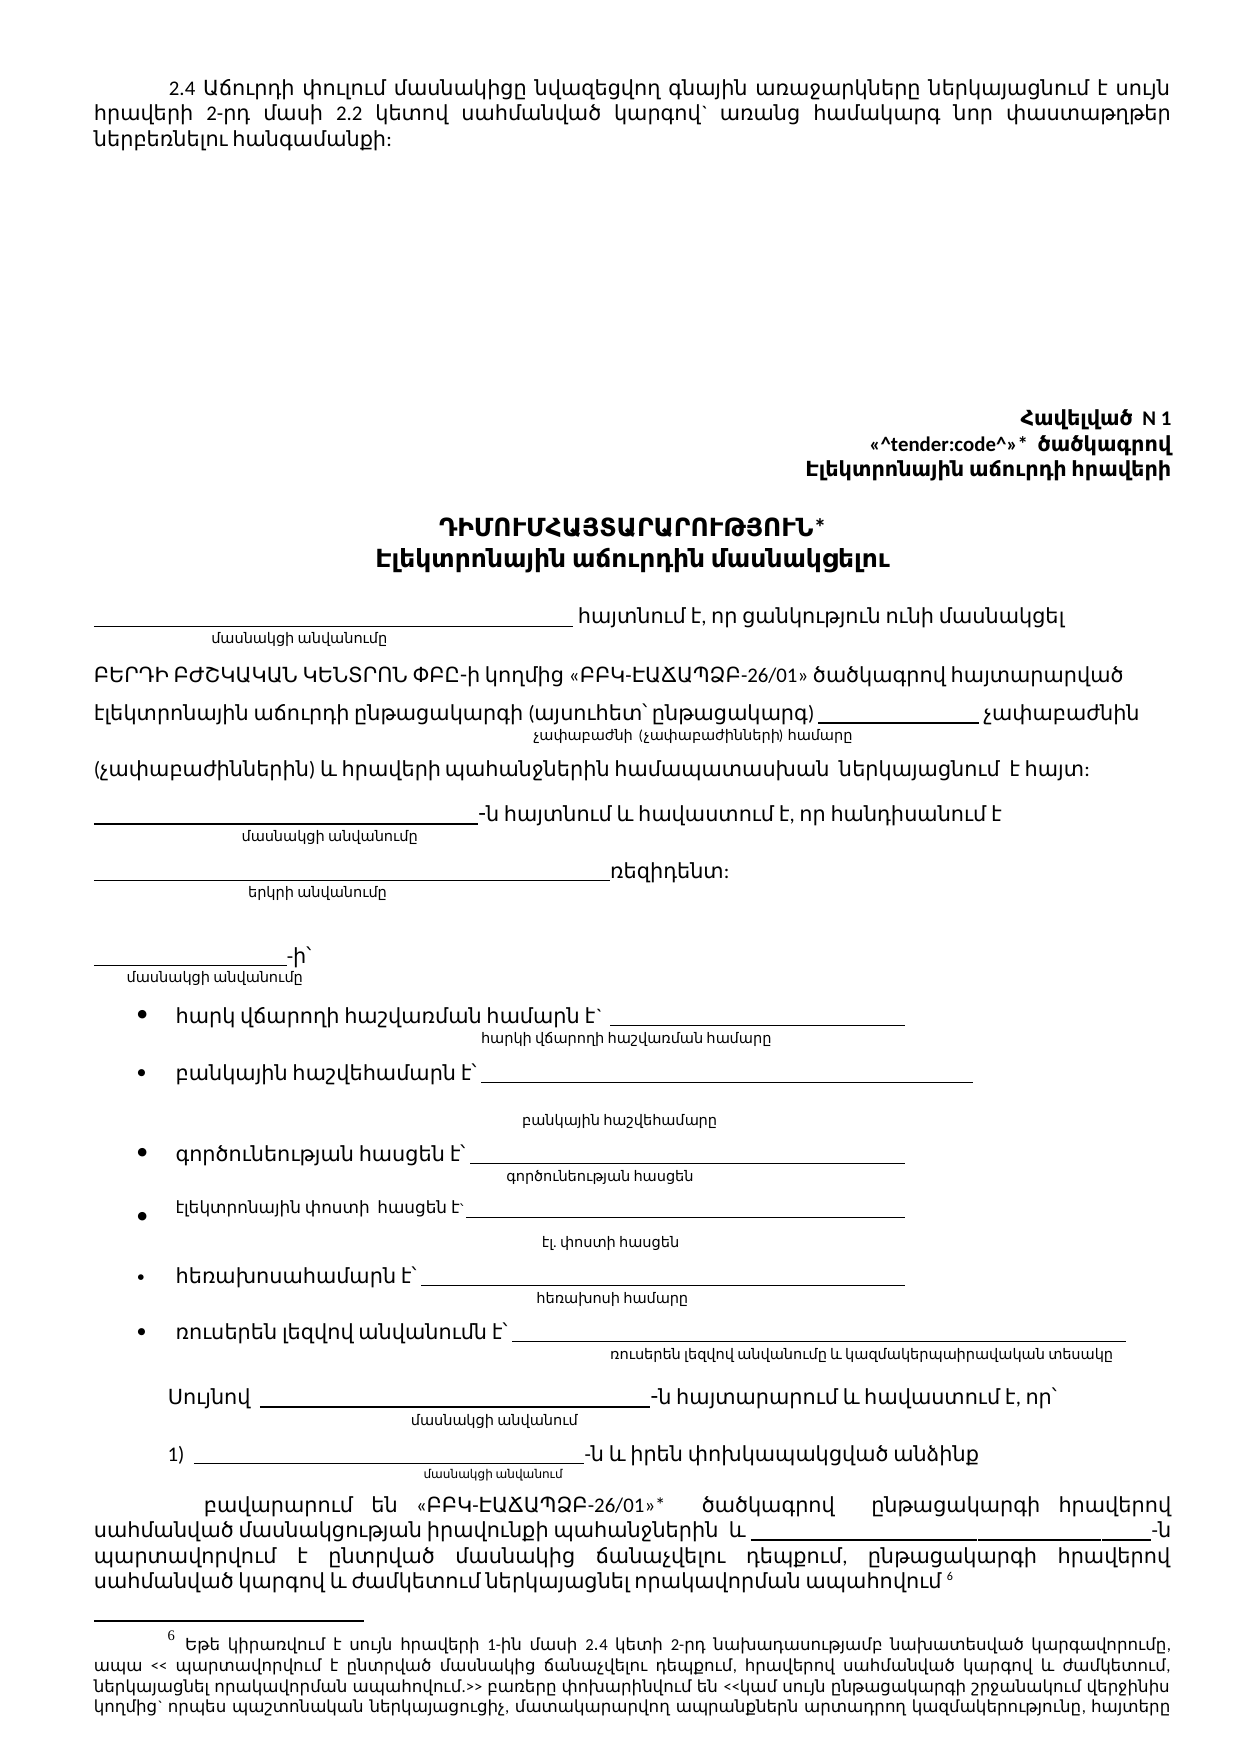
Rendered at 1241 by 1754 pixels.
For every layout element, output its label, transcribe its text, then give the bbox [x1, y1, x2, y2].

text ԴԻՄՈՒՄՀԱՅՏԱՐԱՐՈՒԹՅՈՒՆ* [94, 512, 1171, 543]
list հարկ վճարողի հաշվառման համարն է` [138, 999, 1171, 1029]
text Սույնով -ն հայտարարում և հավաստում է, որ՝ [94, 1380, 1171, 1411]
text բավարարում են «ԲԲԿ-ԷԱՃԱՊՁԲ-26/01»* ծածկագրով ընթացակարգի հրավերով սահմանված մասնակցության իրավունքի պահանջներին և -ն պարտավորվում է ընտրված մասնակից ճանաչվելու դեպքում, ընթացակարգի հրավերով սահմանված կարգով և ժամկետում ներկայացնել որակավորման ապահովում [94, 1492, 1171, 1594]
text (չափաբաժիններին) և հրավերի պահանջներին համապատասխան ներկայացնում է հայտ: [94, 756, 1171, 782]
text մասնակցի անվանումը [94, 828, 1171, 858]
text մասնակցի անվանումը [94, 968, 1171, 999]
list բանկային հաշվեհամարն է՝ [138, 1060, 1171, 1111]
text -ն հայտնում և հավաստում է, որ հանդիսանում է [94, 797, 1171, 828]
text ԲԵՐԴԻ ԲԺՇԿԱԿԱՆ ԿԵՆՏՐՈՆ ՓԲԸ-ի կողմից «ԲԲԿ-ԷԱՃԱՊՁԲ-26/01» ծածկագրով հայտարարված [94, 660, 1171, 688]
text գործունեության հասցեն [94, 1167, 1171, 1197]
subtitle Էլեկտրոնային աճուրդին մասնակցելու [94, 543, 1171, 573]
list ռուսերեն լեզվով անվանումն է՝ [138, 1319, 1171, 1345]
text ռուսերեն լեզվով անվանումը և կազմակերպաիրավական տեսակը [536, 1345, 1171, 1375]
list հեռախոսահամարն է՝ [138, 1263, 1171, 1289]
text հարկի վճարողի հաշվառման համարը [94, 1029, 1171, 1060]
text հեռախոսի համարը [462, 1289, 1171, 1319]
list էլեկտրոնային փոստի հասցեն է՝ [138, 1197, 1171, 1233]
text էլ. փոստի հասցեն [94, 1233, 1171, 1263]
text մասնակցի անվանում [94, 1411, 1171, 1441]
text 1) -ն և իրեն փոխկապակցված անձինք [94, 1441, 1171, 1467]
text Հավելված N 1 [94, 405, 1171, 431]
text մասնակցի անվանում [94, 1467, 1171, 1492]
text էլեկտրոնային աճուրդի ընթացակարգի (այսուհետ՝ ընթացակարգ) չափաբաժնին [94, 700, 1171, 726]
text -ի՝ [94, 943, 1171, 968]
text «^tender:code^»* ծածկագրով [94, 431, 1171, 456]
text հայտնում է, որ ցանկություն ունի մասնակցել [94, 604, 1171, 629]
list գործունեության հասցեն է՝ [138, 1141, 1171, 1167]
text երկրի անվանումը [94, 883, 1171, 914]
text չափաբաժնի (չափաբաժինների) համարը [94, 726, 1171, 756]
text 2.4 Աճուրդի փուլում մասնակիցը նվազեցվող գնային առաջարկները ներկայացնում է սույն հրավերի 2-րդ մասի 2.2 կետով սահմանված կարգով` առանց համակարգ նոր փաստաթղթեր ներբեռնելու հանգամանքի: [94, 75, 1171, 151]
text բանկային հաշվեհամարը [94, 1111, 1171, 1141]
text Էլեկտրոնային աճուրդի հրավերի [94, 456, 1171, 482]
text մասնակցի անվանումը [94, 629, 1171, 660]
text ռեզիդենտ: [94, 858, 1171, 883]
